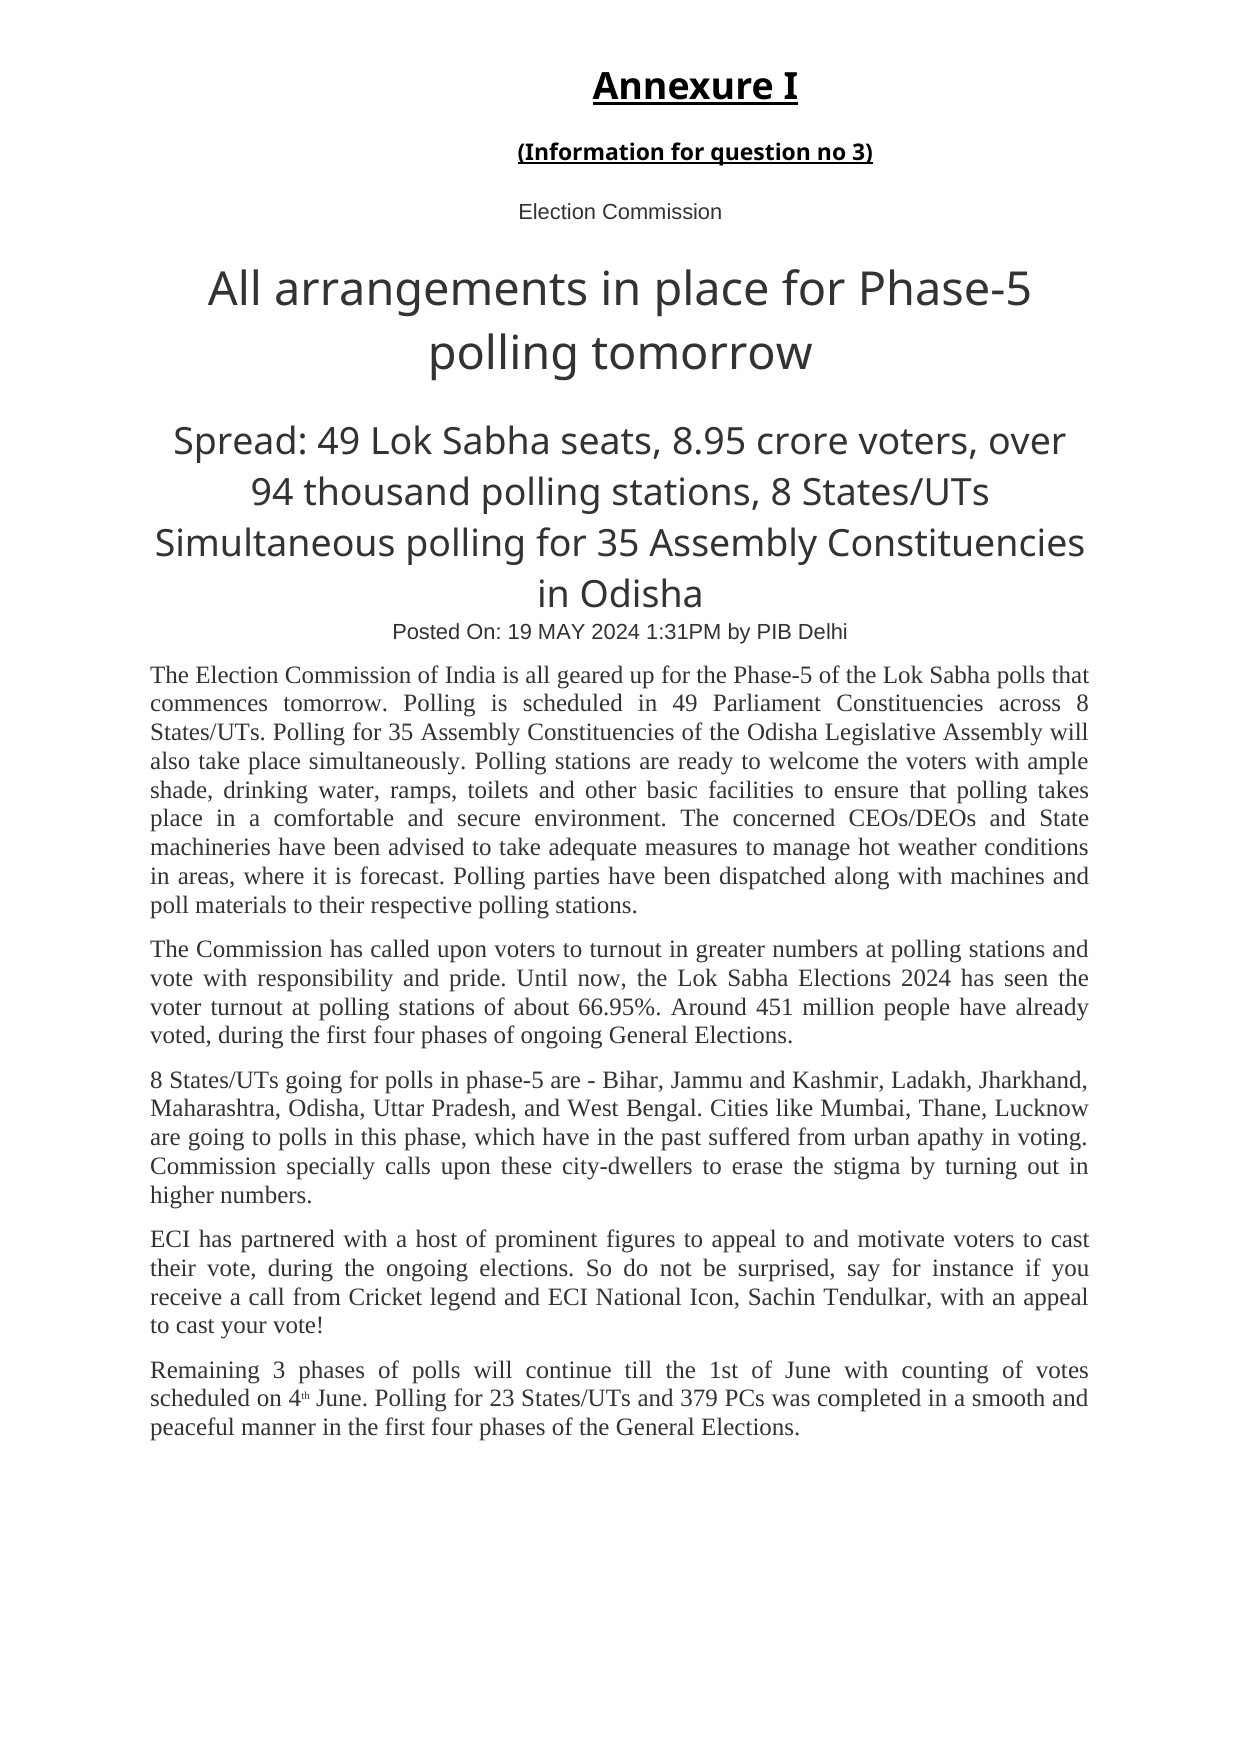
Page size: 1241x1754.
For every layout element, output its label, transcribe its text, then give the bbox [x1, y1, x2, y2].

text The Commission has called upon voters to turnout in greater numbers at polling stations and vote with responsibility and pride. Until now, the Lok Sabha Elections 2024 has seen the voter turnout at polling stations of about 66.95%. Around 451 million people have already voted, during the first four phases of ongoing General Elections. [150, 934, 1090, 1049]
text Election Commission [150, 199, 1090, 224]
list (Information for question no 3) [300, 136, 1090, 167]
text The Election Commission of India is all geared up for the Phase-5 of the Lok Sabha polls that commences tomorrow. Polling is scheduled in 49 Parliament Constituencies across 8 States/UTs. Polling for 35 Assembly Constituencies of the Odisha Legislative Assembly will also take place simultaneously. Polling stations are ready to welcome the voters with ample shade, drinking water, ramps, toilets and other basic facilities to ensure that polling takes place in a comfortable and secure environment. The concerned CEOs/DEOs and State machineries have been advised to take adequate measures to manage hot weather conditions in areas, where it is forecast. Polling parties have been dispatched along with machines and poll materials to their respective polling stations. [150, 660, 1090, 918]
text ECI has partnered with a host of prominent figures to appeal to and motivate voters to cast their vote, during the ongoing elections. So do not be surprised, say for instance if you receive a call from Cricket legend and ECI National Icon, Sachin Tendulkar, with an appeal to cast your vote! [150, 1224, 1090, 1339]
list Annexure I [300, 59, 1090, 110]
text 8 States/UTs going for polls in phase-5 are - Bihar, Jammu and Kashmir, Ladakh, Jharkhand, Maharashtra, Odisha, Uttar Pradesh, and West Bengal. Cities like Mumbai, Thane, Lucknow are going to polls in this phase, which have in the past suffered from urban apathy in voting. Commission specially calls upon these city-dwellers to erase the stigma by turning out in higher numbers. [150, 1065, 1090, 1208]
text Remaining 3 phases of polls will continue till the 1st of June with counting of votes scheduled on 4th June. Polling for 23 States/UTs and 379 PCs was completed in a smooth and peaceful manner in the first four phases of the General Elections. [150, 1355, 1090, 1441]
text Spread: 49 Lok Sabha seats, 8.95 crore voters, over 94 thousand polling stations, 8 States/UTs Simultaneous polling for 35 Assembly Constituencies in Odisha Posted On: 19 MAY 2024 1:31PM by PIB Delhi [150, 415, 1090, 644]
text All arrangements in place for Phase-5 polling tomorrow [150, 256, 1090, 383]
